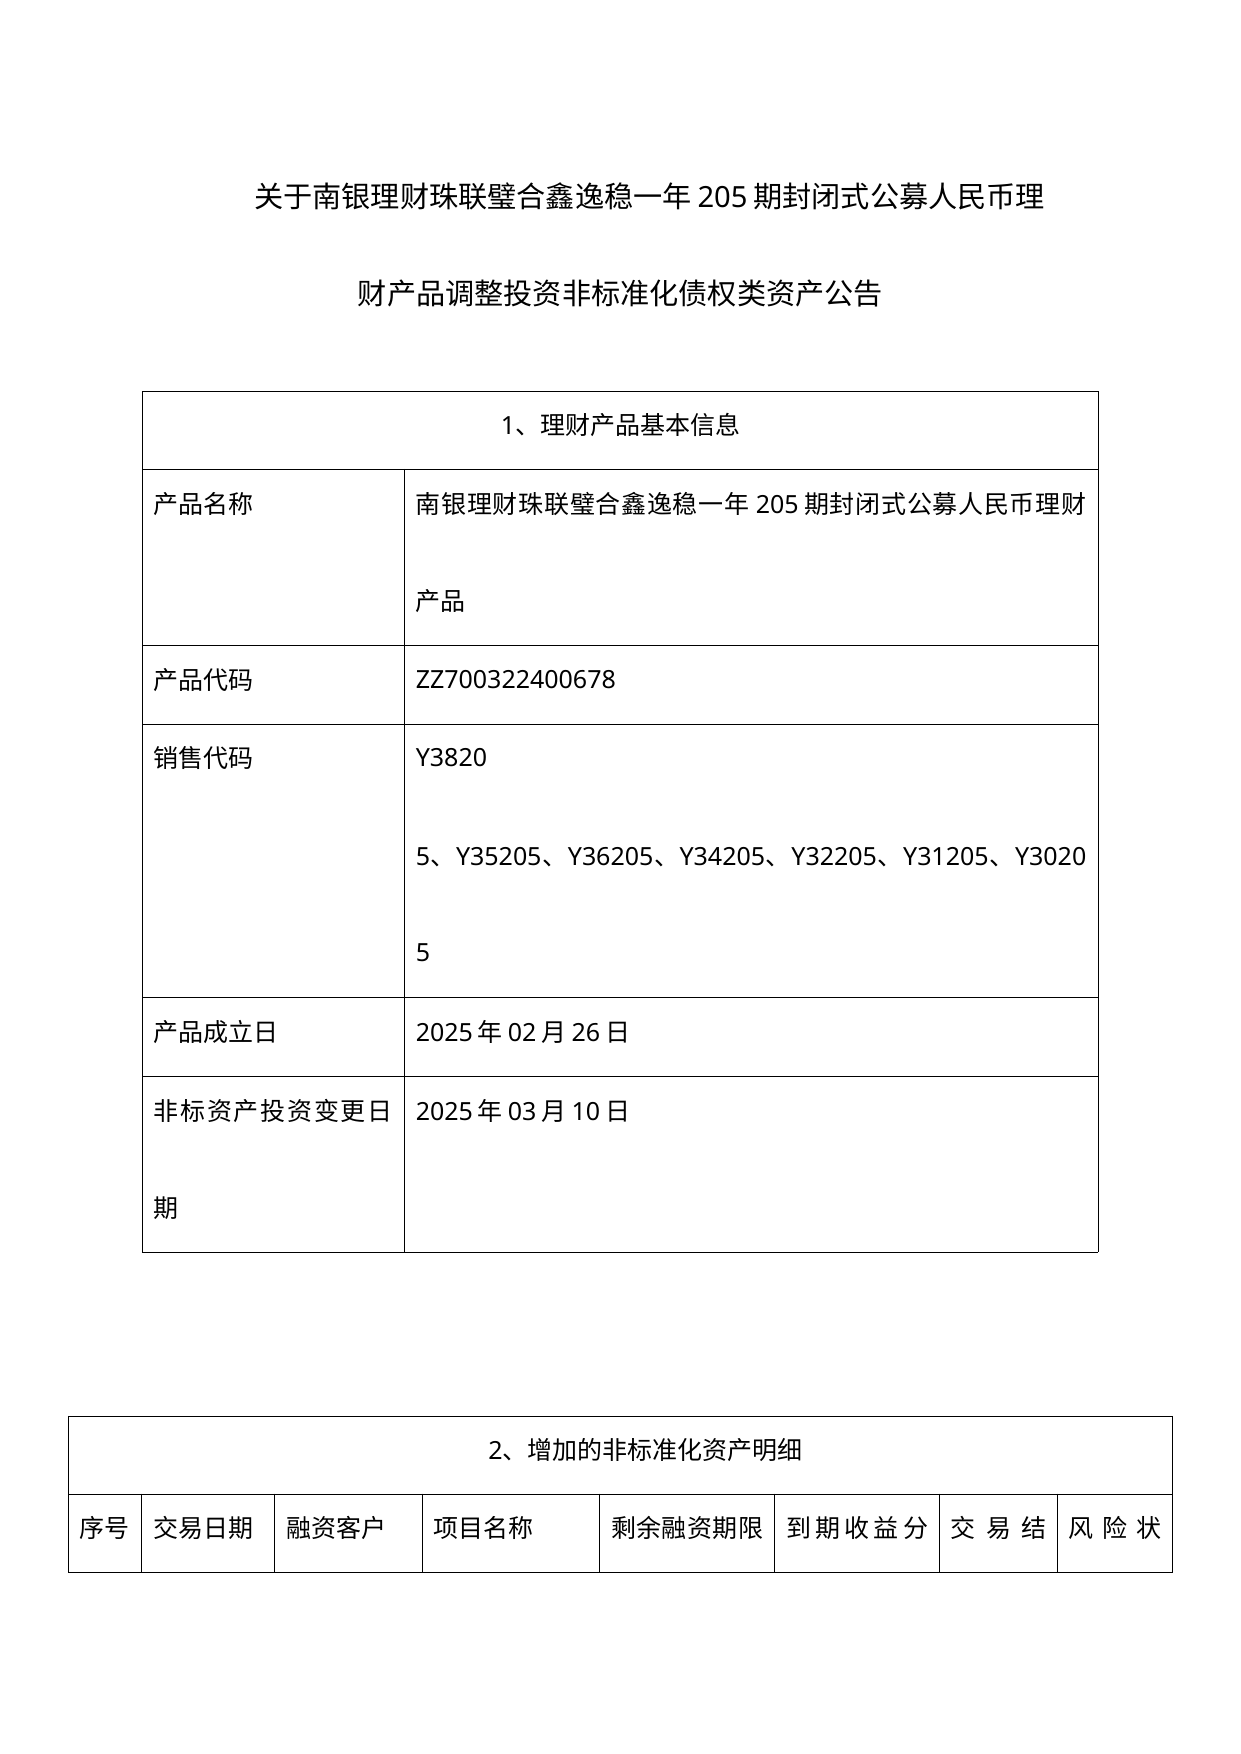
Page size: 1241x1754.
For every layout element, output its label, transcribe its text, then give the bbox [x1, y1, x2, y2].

table_cell 产品代码 [143, 646, 404, 723]
table_cell 序号 [69, 1495, 141, 1572]
table_header 1、理财产品基本信息 [143, 392, 1098, 469]
table_cell 融资客户 [275, 1495, 422, 1572]
table_cell 项目名称 [423, 1495, 599, 1572]
table_cell 南银理财珠联璧合鑫逸稳一年205期封闭式公募人民币理财产品 [405, 470, 1098, 645]
table_cell 产品成立日 [143, 998, 404, 1076]
table_cell 非标资产投资变更日期 [143, 1077, 404, 1252]
table_cell 2025年03月10日 [405, 1077, 1098, 1252]
table_cell 2025年02月26日 [405, 998, 1098, 1076]
table_cell 风险状况 [1058, 1495, 1172, 1572]
table_cell ZZ700322400678 [405, 646, 1098, 723]
table_cell 交易结构 [940, 1495, 1057, 1572]
table_cell 剩余融资期限（天） [600, 1495, 774, 1572]
table_cell 销售代码 [143, 725, 404, 997]
table_cell Y38205、Y35205、Y36205、Y34205、Y32205、Y31205、Y30205 [405, 725, 1098, 997]
table_header 2、增加的非标准化资产明细 [69, 1417, 1172, 1493]
table_cell 产品名称 [143, 470, 404, 645]
table_cell 到期收益分配 [775, 1495, 939, 1572]
table_cell 交易日期 [142, 1495, 274, 1572]
text 关于南银理财珠联璧合鑫逸稳一年205期封闭式公募人民币理财产品调整投资非标准化债权类资产公告 [187, 162, 1053, 324]
